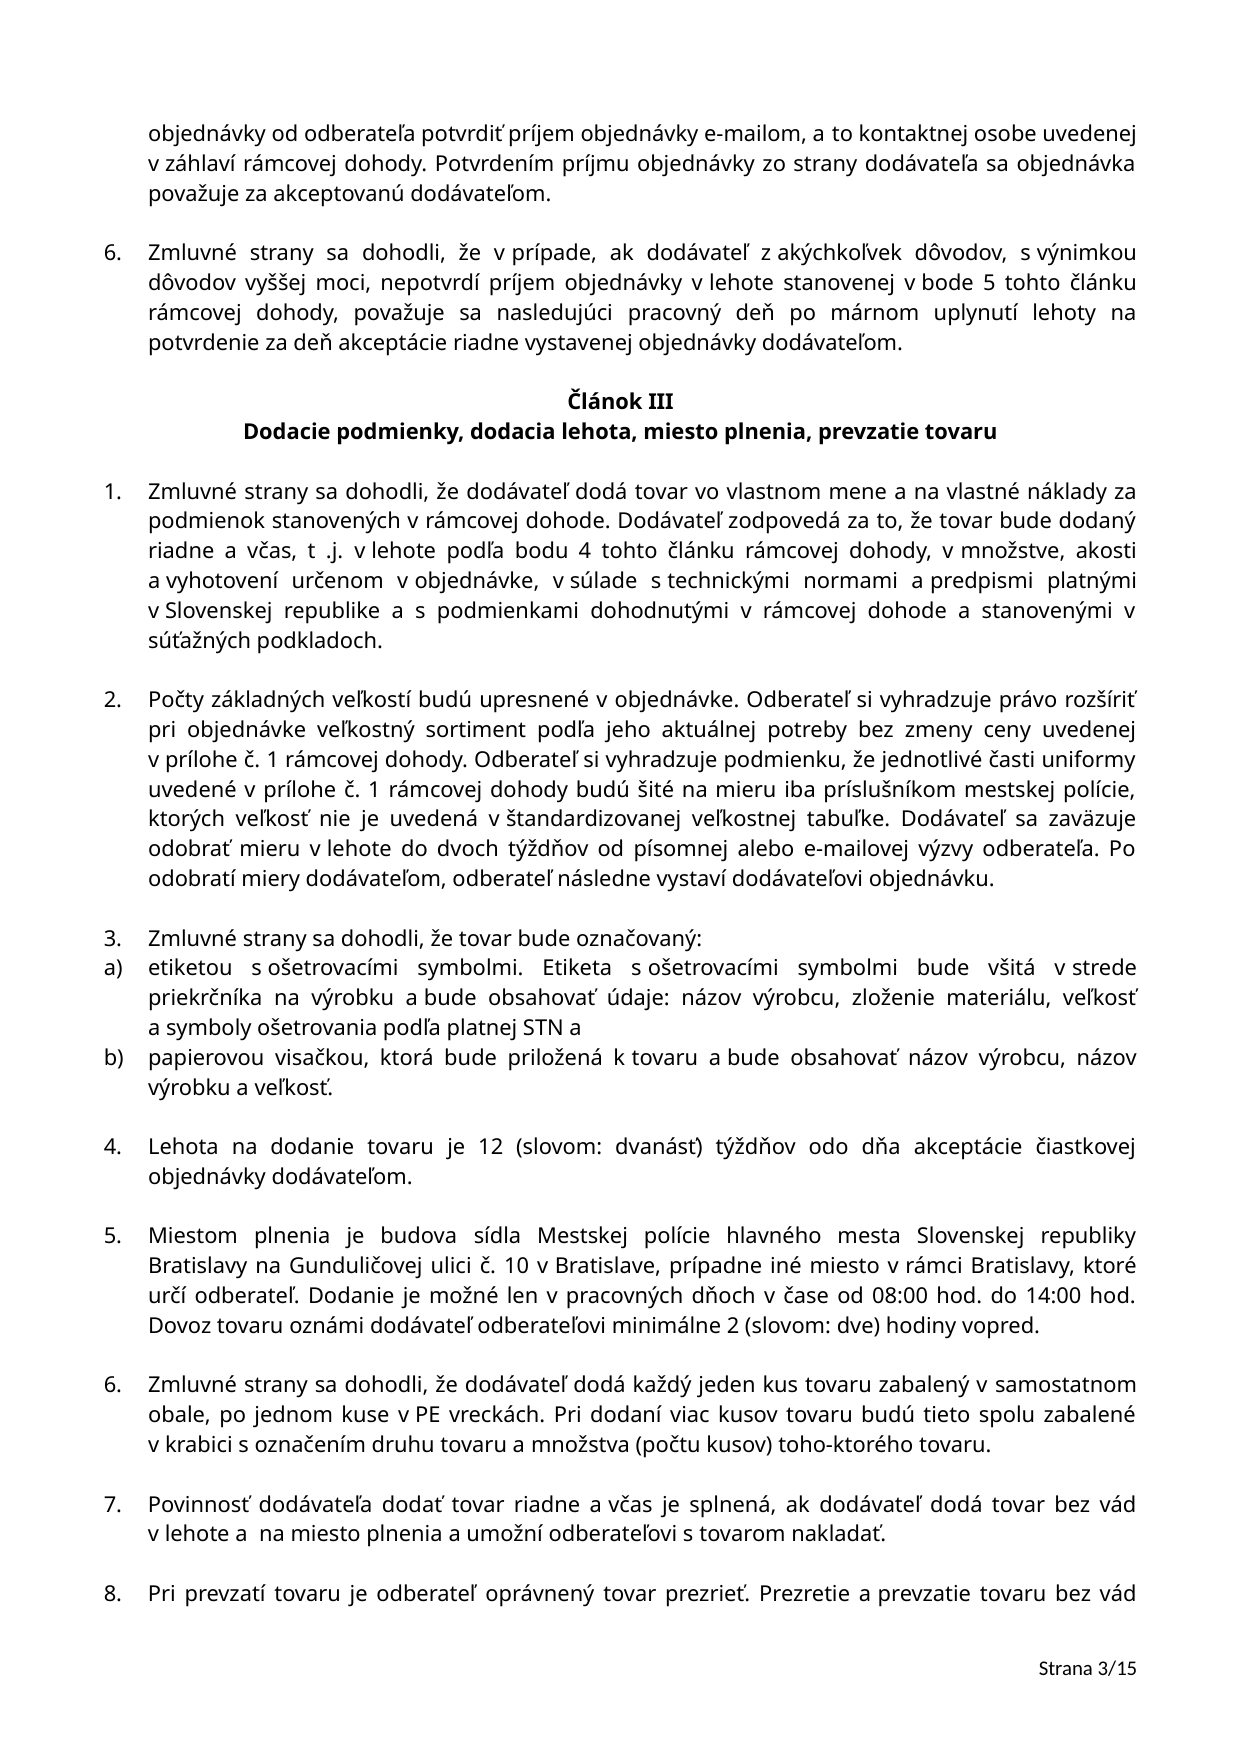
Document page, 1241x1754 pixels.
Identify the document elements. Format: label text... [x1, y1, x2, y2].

list Zmluvné strany sa dohodli, že v prípade, ak dodávateľ z akýchkoľvek dôvodov, s výnimkou dôvodov vyššej moci, nepotvrdí príjem objednávky v lehote stanovenej v bode 5 tohto článku rámcovej dohody, považuje sa nasledujúci pracovný deň po márnom uplynutí lehoty na potvrdenie za deň akceptácie riadne vystavenej objednávky dodávateľom. [103, 237, 1137, 357]
list Zmluvné strany sa dohodli, že dodávateľ dodá každý jeden kus tovaru zabalený v samostatnom obale, po jednom kuse v PE vreckách. Pri dodaní viac kusov tovaru budú tieto spolu zabalené v krabici s označením druhu tovaru a množstva (počtu kusov) toho-ktorého tovaru. [103, 1369, 1137, 1459]
list Zmluvné strany sa dohodli, že tovar bude označovaný: [103, 923, 1137, 952]
list Povinnosť dodávateľa dodať tovar riadne a včas je splnená, ak dodávateľ dodá tovar bez vád v lehote a na miesto plnenia a umožní odberateľovi s tovarom nakladať. [103, 1489, 1137, 1548]
text Článok III [103, 386, 1137, 416]
list Zmluvné strany sa dohodli, že dodávateľ dodá tovar vo vlastnom mene a na vlastné náklady za podmienok stanovených v rámcovej dohode. Dodávateľ zodpovedá za to, že tovar bude dodaný riadne a včas, t .j. v lehote podľa bodu 4 tohto článku rámcovej dohody, v množstve, akosti a vyhotovení určenom v objednávke, v súlade s technickými normami a predpismi platnými v Slovenskej republike a s podmienkami dohodnutými v rámcovej dohode a stanovenými v súťažných podkladoch. [103, 476, 1137, 654]
list papierovou visačkou, ktorá bude priložená k tovaru a bude obsahovať názov výrobcu, názov výrobku a veľkosť. [103, 1042, 1137, 1101]
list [103, 118, 1137, 208]
text Dodacie podmienky, dodacia lehota, miesto plnenia, prevzatie tovaru [103, 416, 1137, 446]
list Počty základných veľkostí budú upresnené v objednávke. Odberateľ si vyhradzuje právo rozšíriť pri objednávke veľkostný sortiment podľa jeho aktuálnej potreby bez zmeny ceny uvedenej v prílohe č. 1 rámcovej dohody. Odberateľ si vyhradzuje podmienku, že jednotlivé časti uniformy uvedené v prílohe č. 1 rámcovej dohody budú šité na mieru iba príslušníkom mestskej polície, ktorých veľkosť nie je uvedená v štandardizovanej veľkostnej tabuľke. Dodávateľ sa zaväzuje odobrať mieru v lehote do dvoch týždňov od písomnej alebo e-mailovej výzvy odberateľa. Po odobratí miery dodávateľom, odberateľ následne vystaví dodávateľovi objednávku. [103, 684, 1137, 893]
list Lehota na dodanie tovaru je 12 (slovom: dvanásť) týždňov odo dňa akceptácie čiastkovej objednávky dodávateľom. [103, 1131, 1137, 1191]
list etiketou s ošetrovacími symbolmi. Etiketa s ošetrovacími symbolmi bude všitá v strede priekrčníka na výrobku a bude obsahovať údaje: názov výrobcu, zloženie materiálu, veľkosť a symboly ošetrovania podľa platnej STN a [103, 952, 1137, 1042]
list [103, 1578, 1137, 1608]
list Miestom plnenia je budova sídla Mestskej polície hlavného mesta Slovenskej republiky Bratislavy na Gunduličovej ulici č. 10 v Bratislave, prípadne iné miesto v rámci Bratislavy, ktoré určí odberateľ. Dodanie je možné len v pracovných dňoch v čase od 08:00 hod. do 14:00 hod. Dovoz tovaru oznámi dodávateľ odberateľovi minimálne 2 (slovom: dve) hodiny vopred. [103, 1221, 1137, 1340]
